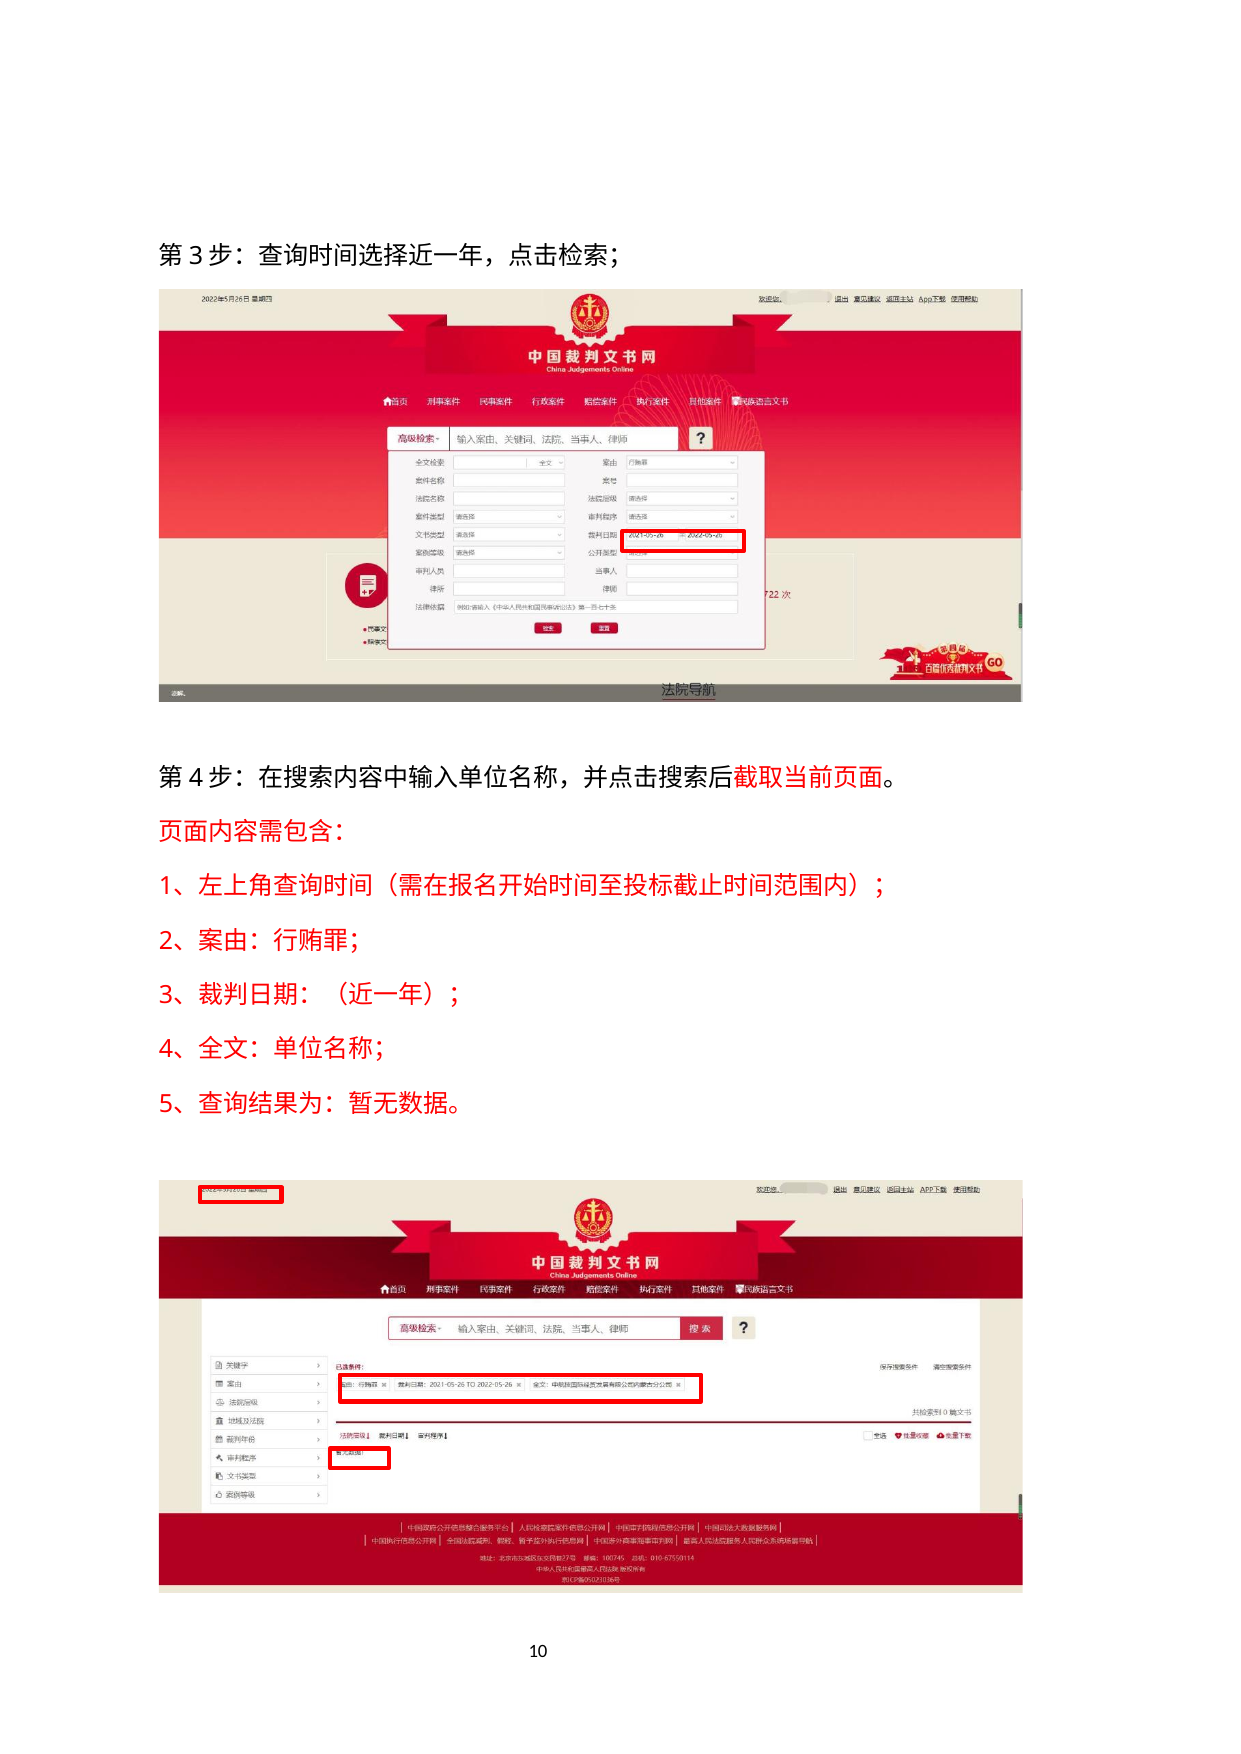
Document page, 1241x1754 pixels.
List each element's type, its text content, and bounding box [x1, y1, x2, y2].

text 第3步：查询时间选择近一年，点击检索； [113, 235, 1127, 271]
list 裁判日期：（近一年）； [113, 974, 1127, 1011]
list 左上角查询时间（需在报名开始时间至投标截止时间范围内）； [113, 866, 1127, 902]
picture [158, 1180, 1023, 1593]
picture [158, 289, 1023, 702]
list 查询结果为：暂无数据。 [113, 1083, 1127, 1119]
list 全文：单位名称； [113, 1029, 1127, 1065]
text 第4步：在搜索内容中输入单位名称，并点击搜索后截取当前页面。 [113, 757, 1127, 793]
list 案由：行贿罪； [113, 920, 1127, 956]
text 页面内容需包含： [113, 811, 1127, 848]
